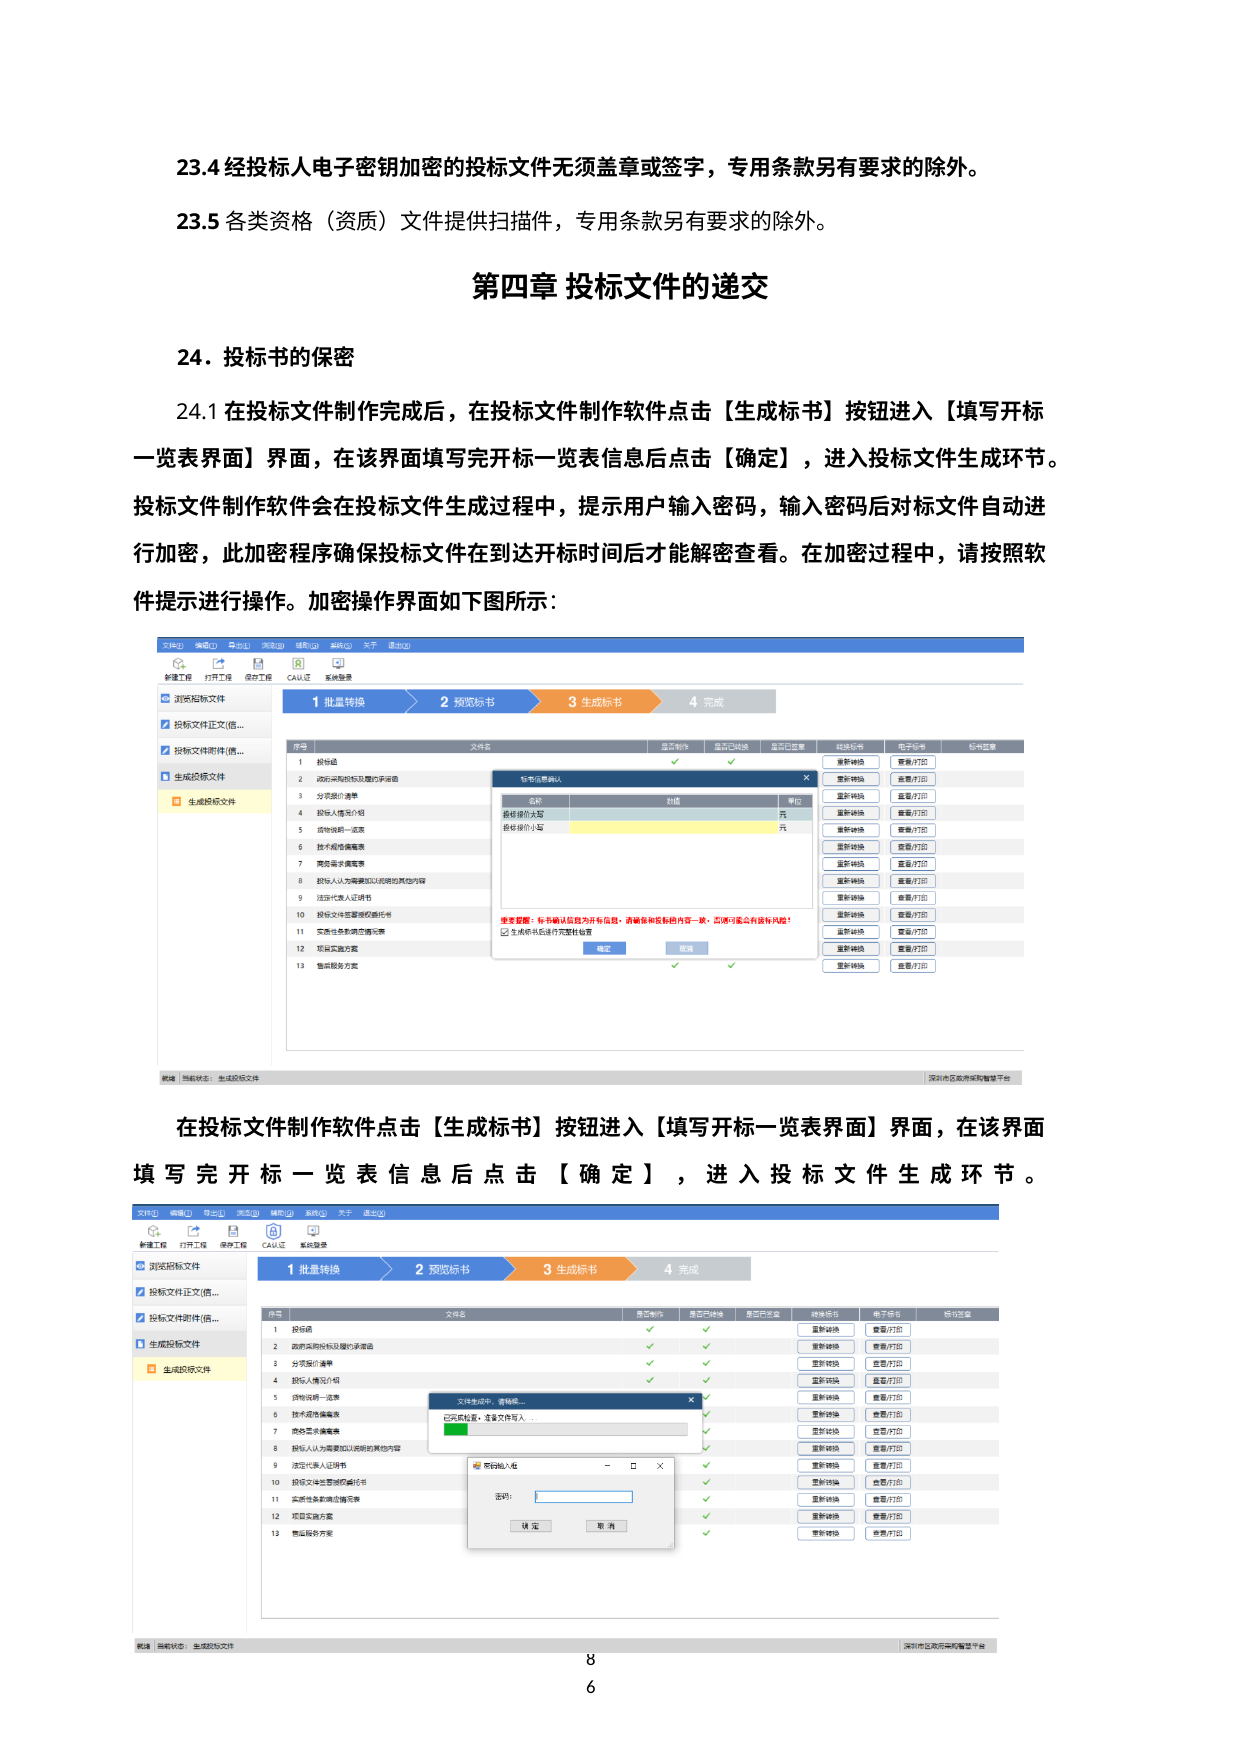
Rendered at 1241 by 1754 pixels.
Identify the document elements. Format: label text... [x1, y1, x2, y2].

text 24.1在投标文件制作完成后，在投标文件制作软件点击【生成标书】按钮进入【填写开标一览表界面】界面，在该界面填写完开标一览表信息后点击【确定】，进入投标文件生成环节。投标文件制作软件会在投标文件生成过程中，提示用户输入密码，输入密码后对标文件自动进行加密，此加密程序确保投标文件在到达开标时间后才能解密查看。在加密过程中，请按照软件提示进行操作。加密操作界面如下图所示： [133, 394, 1048, 616]
text 24．投标书的保密 [133, 340, 1048, 372]
subtitle 第四章 投标文件的递交 [133, 264, 1048, 306]
text 23.5 各类资格（资质）文件提供扫描件，专用条款另有要求的除外。 [133, 204, 1048, 236]
text 在投标文件制作软件点击【生成标书】按钮进入【填写开标一览表界面】界面，在该界面填写完开标一览表信息后点击【确定】，进入投标文件生成环节。 [133, 1110, 1048, 1189]
picture [157, 637, 1024, 1085]
picture [132, 1204, 999, 1654]
text 23.4经投标人电子密钥加密的投标文件无须盖章或签字，专用条款另有要求的除外。 [133, 150, 1048, 182]
